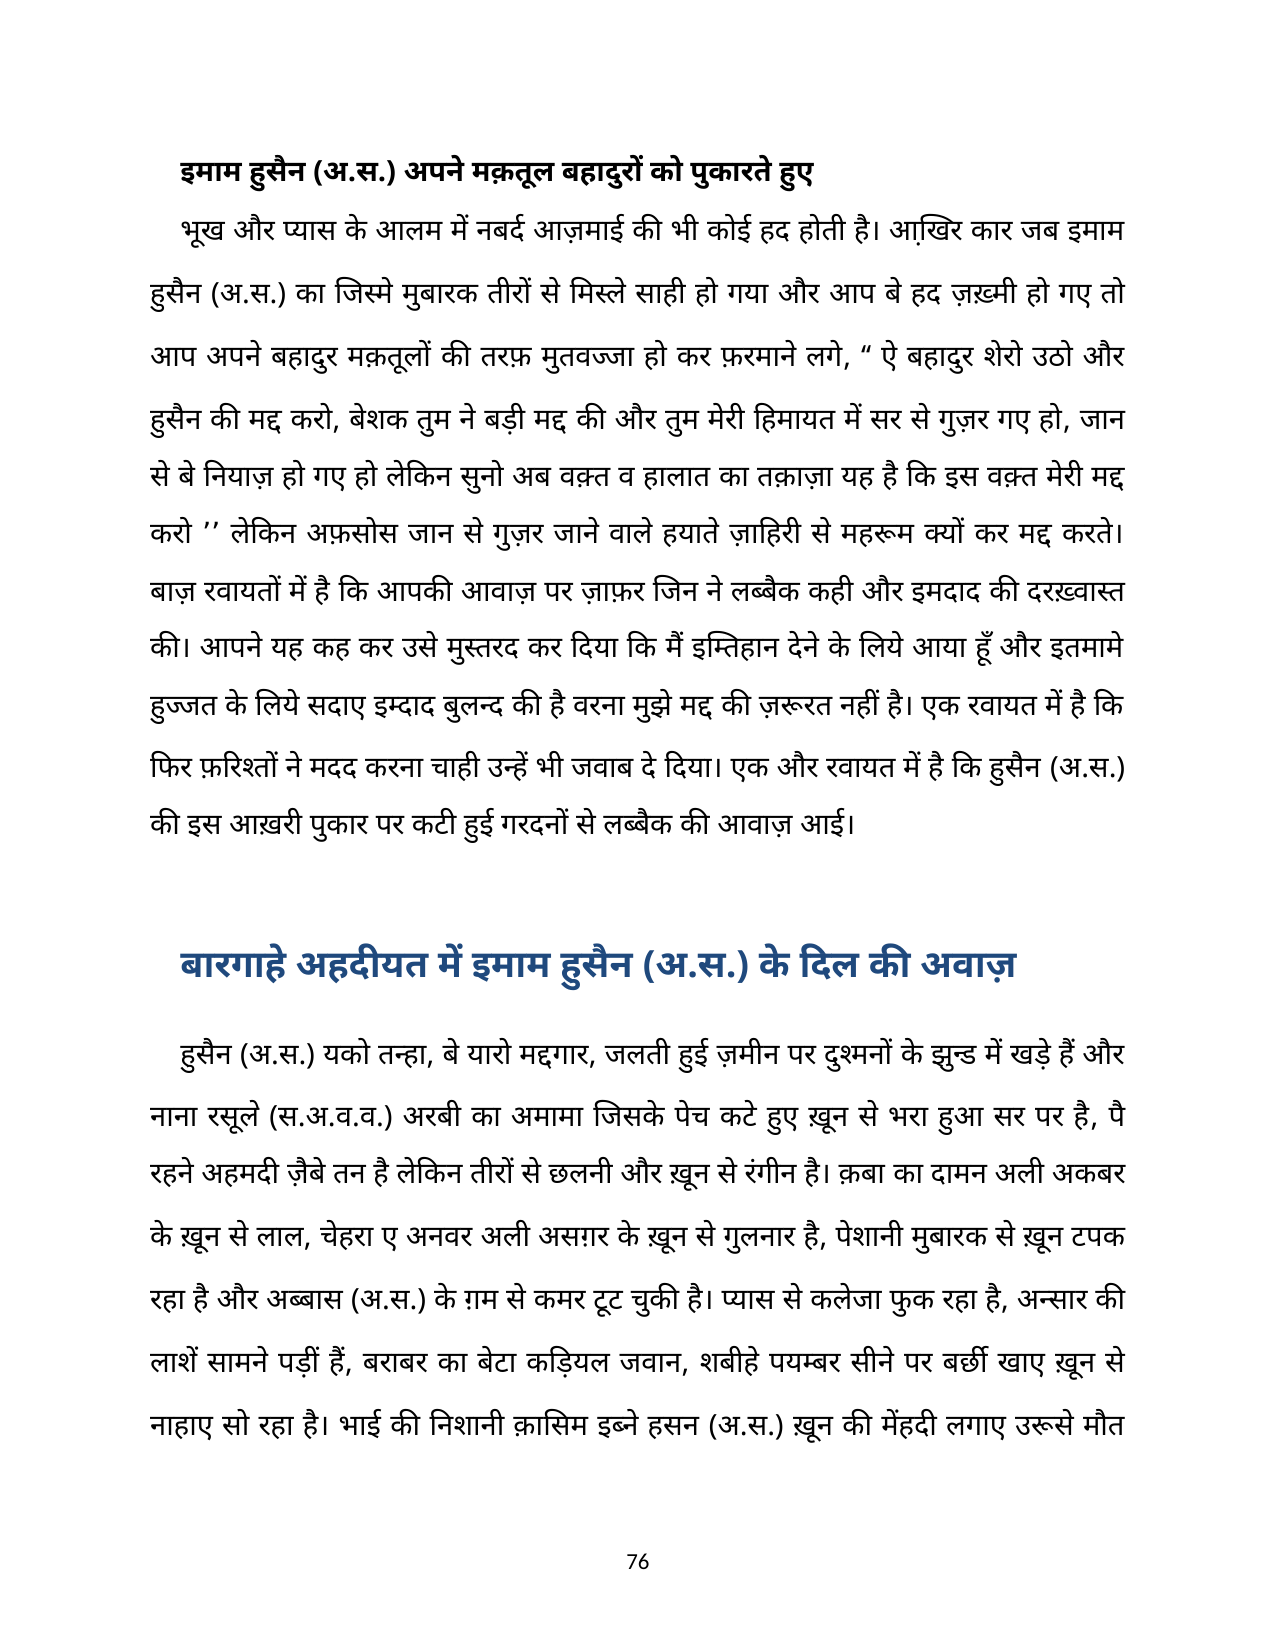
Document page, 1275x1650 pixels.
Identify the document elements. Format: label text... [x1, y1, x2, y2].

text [150, 1033, 1125, 1447]
text भूख और प्यास के आलम में नबर्द आज़माई की भी कोई हद होती है। आखि़र कार जब इमाम हुसैन (अ.स.) का जिस्मे मुबारक तीरों से मिस्ले साही हो गया और आप बे हद ज़ख़्मी हो गए तो आप अपने बहादुर मक़तूलों की तरफ़ मुतवज्जा हो कर फ़रमाने लगे, ‘‘ ऐ बहादुर शेरो उठो और हुसैन की मद्द करो, बेशक तुम ने बड़ी मद्द की और तुम मेरी हिमायत में सर से गुज़र गए हो, जान से बे नियाज़ हो गए हो लेकिन सुनो अब वक़्त व हालात का तक़ाज़ा यह है कि इस वक़्त मेरी मद्द करो ’’ लेकिन अफ़सोस जान से गुज़र जाने वाले हयाते ज़ाहिरी से महरूम क्यों कर मद्द करते। बाज़ रवायतों में है कि आपकी आवाज़ पर ज़ाफ़र जिन ने लब्बैक कही और इमदाद की दरख़्वास्त की। आपने यह कह कर उसे मुस्तरद कर दिया कि मैं इम्तिहान देने के लिये आया हूँ और इतमामे हुज्जत के लिये सदाए इम्दाद बुलन्द की है वरना मुझे मद्द की ज़रूरत नहीं है। एक रवायत में है कि फिर फ़रिश्तों ने मदद करना चाही उन्हें भी जवाब दे दिया। एक और रवायत में है कि हुसैन (अ.स.) की इस आख़री पुकार पर कटी हुई गरदनों से लब्बैक की आवाज़ आई। [150, 214, 1125, 847]
subtitle बारगाहे अहदीयत में इमाम हुसैन (अ.स.) के दिल की अवाज़ [150, 937, 1125, 993]
text इमाम हुसैन (अ.स.) अपने मक़तूल बहादुरों को पुकारते हुए [150, 150, 1125, 193]
